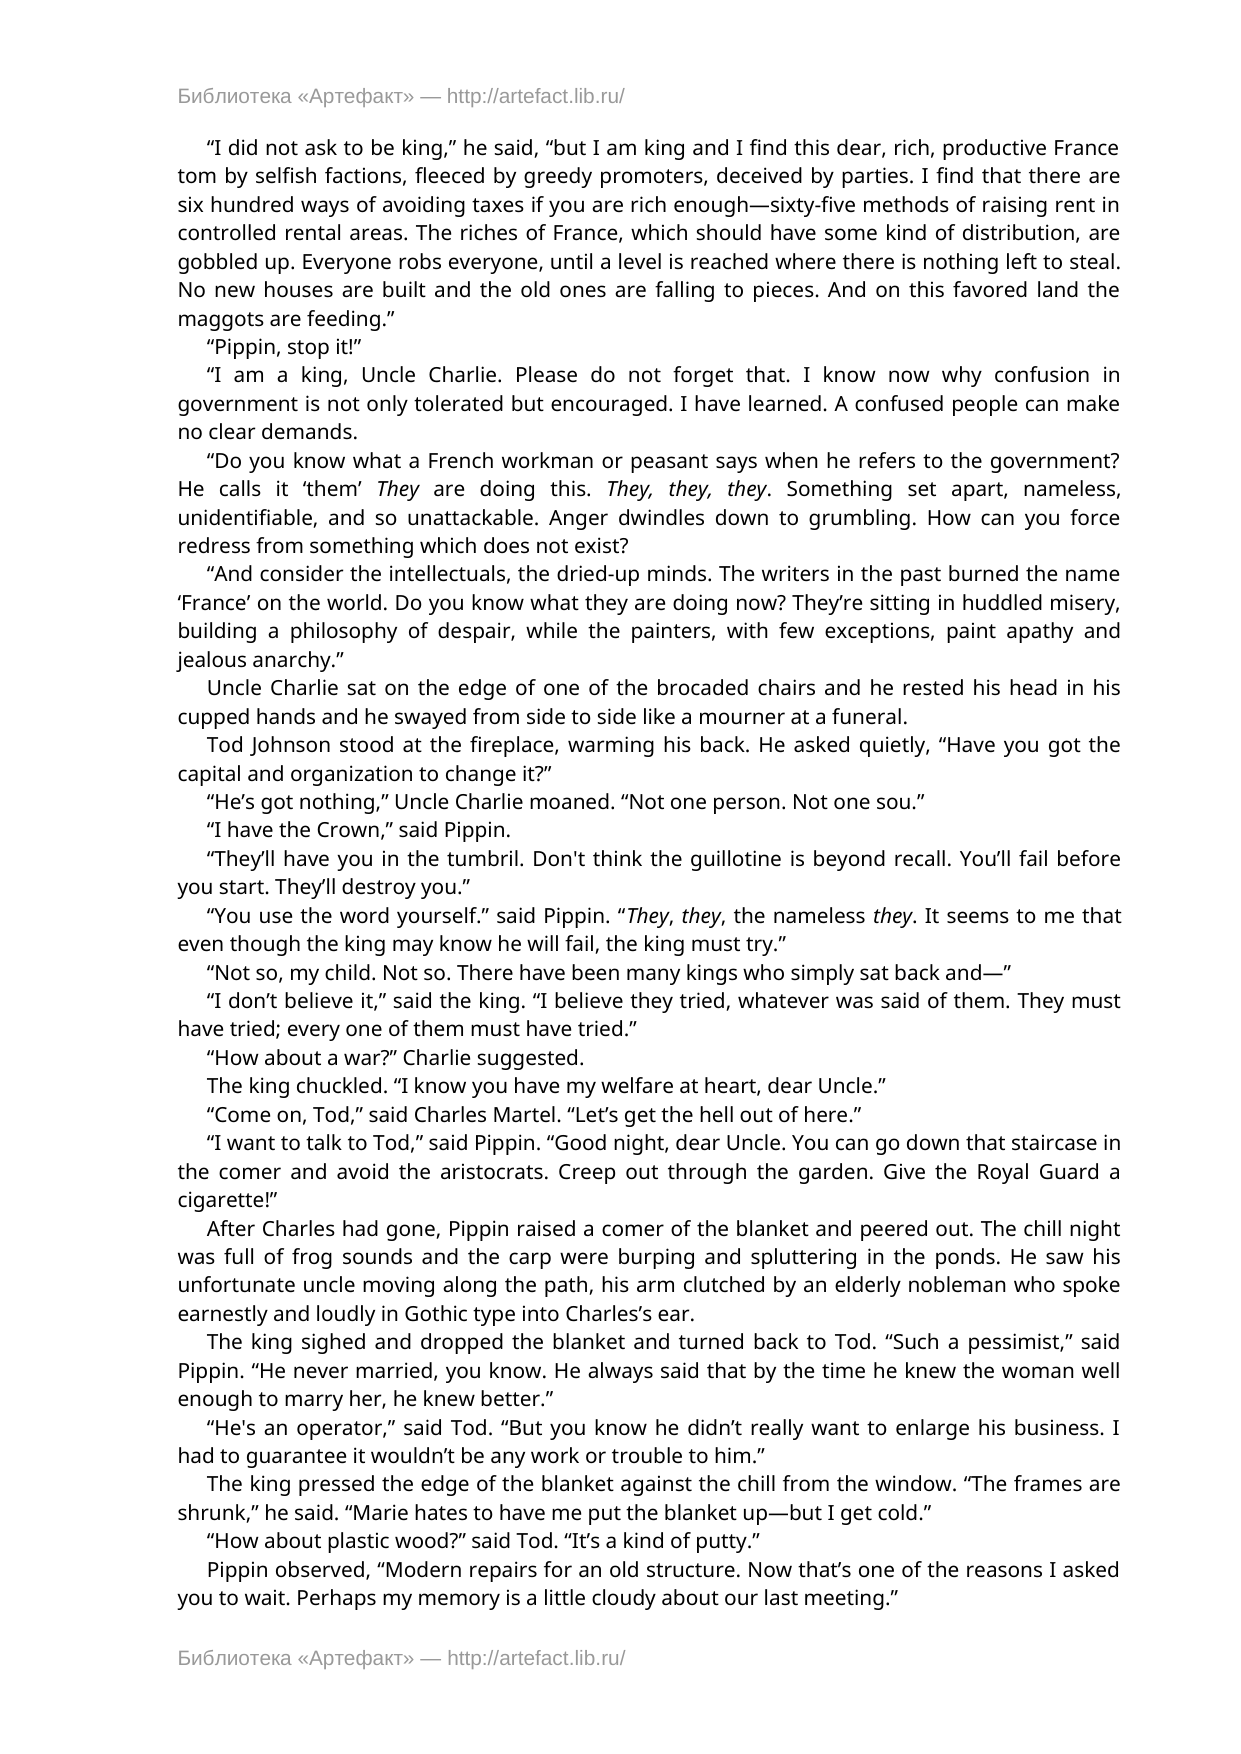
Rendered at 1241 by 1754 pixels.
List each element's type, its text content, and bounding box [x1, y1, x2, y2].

text Pippin observed, “Modern repairs for an old structure. Now that’s one of the reasons I asked you to wait. Perhaps my memory is a little cloudy about our last meeting.” [177, 1555, 1122, 1612]
text “How about plastic wood?” said Tod. “It’s a kind of putty.” [177, 1526, 1122, 1555]
text “Come on, Tod,” said Charles Martel. “Let’s get the hell out of here.” [177, 1100, 1122, 1128]
text “I want to talk to Tod,” said Pippin. “Good night, dear Uncle. You can go down that staircase in the comer and avoid the aristocrats. Creep out through the garden. Give the Royal Guard a cigarette!” [177, 1128, 1122, 1214]
text The king pressed the edge of the blanket against the chill from the window. “The frames are shrunk,” he said. “Marie hates to have me put the blanket up—but I get cold.” [177, 1469, 1122, 1526]
text “I don’t believe it,” said the king. “I believe they tried, whatever was said of them. They must have tried; every one of them must have tried.” [177, 986, 1122, 1043]
text After Charles had gone, Pippin raised a comer of the blanket and peered out. The chill night was full of frog sounds and the carp were burping and spluttering in the ponds. He saw his unfortunate uncle moving along the path, his arm clutched by an elderly nobleman who spoke earnestly and loudly in Gothic type into Charles’s ear. [177, 1214, 1122, 1327]
text Tod Johnson stood at the fireplace, warming his back. He asked quietly, “Have you got the capital and organization to change it?” [177, 730, 1122, 787]
text “How about a war?” Charlie suggested. [177, 1043, 1122, 1071]
text “You use the word yourself.” said Pippin. “They, they, the nameless they. It seems to me that even though the king may know he will fail, the king must try.” [177, 901, 1122, 958]
text The king chuckled. “I know you have my welfare at heart, dear Uncle.” [177, 1071, 1122, 1100]
text “I am a king, Uncle Charlie. Please do not forget that. I know now why confusion in government is not only tolerated but encouraged. I have learned. A confused people can make no clear demands. [177, 361, 1122, 446]
text “I did not ask to be king,” he said, “but I am king and I find this dear, rich, productive France tom by selfish factions, fleeced by greedy promoters, deceived by parties. I find that there are six hundred ways of avoiding taxes if you are rich enough—sixty-five methods of raising rent in controlled rental areas. The riches of France, which should have some kind of distribution, are gobbled up. Everyone robs everyone, until a level is reached where there is nothing left to steal. No new houses are built and the old ones are falling to pieces. And on this favored land the maggots are feeding.” [177, 133, 1122, 332]
text “He’s got nothing,” Uncle Charlie moaned. “Not one person. Not one sou.” [177, 787, 1122, 816]
text “He's an operator,” said Tod. “But you know he didn’t really want to enlarge his business. I had to guarantee it wouldn’t be any work or trouble to him.” [177, 1413, 1122, 1469]
text “Do you know what a French workman or peasant says when he refers to the government? He calls it ‘them’ They are doing this. They, they, they. Something set apart, nameless, unidentifiable, and so unattackable. Anger dwindles down to grumbling. How can you force redress from something which does not exist? [177, 446, 1122, 559]
text Uncle Charlie sat on the edge of one of the brocaded chairs and he rested his head in his cupped hands and he swayed from side to side like a mourner at a funeral. [177, 673, 1122, 730]
text “They’ll have you in the tumbril. Don't think the guillotine is beyond recall. You’ll fail before you start. They’ll destroy you.” [177, 844, 1122, 901]
text The king sighed and dropped the blanket and turned back to Tod. “Such a pessimist,” said Pippin. “He never married, you know. He always said that by the time he knew the woman well enough to marry her, he knew better.” [177, 1327, 1122, 1413]
text “Pippin, stop it!” [177, 332, 1122, 361]
text “And consider the intellectuals, the dried-up minds. The writers in the past burned the name ‘France’ on the world. Do you know what they are doing now? They’re sitting in huddled misery, building a philosophy of despair, while the painters, with few exceptions, paint apathy and jealous anarchy.” [177, 559, 1122, 673]
text “I have the Crown,” said Pippin. [177, 816, 1122, 844]
text “Not so, my child. Not so. There have been many kings who simply sat back and—” [177, 958, 1122, 986]
